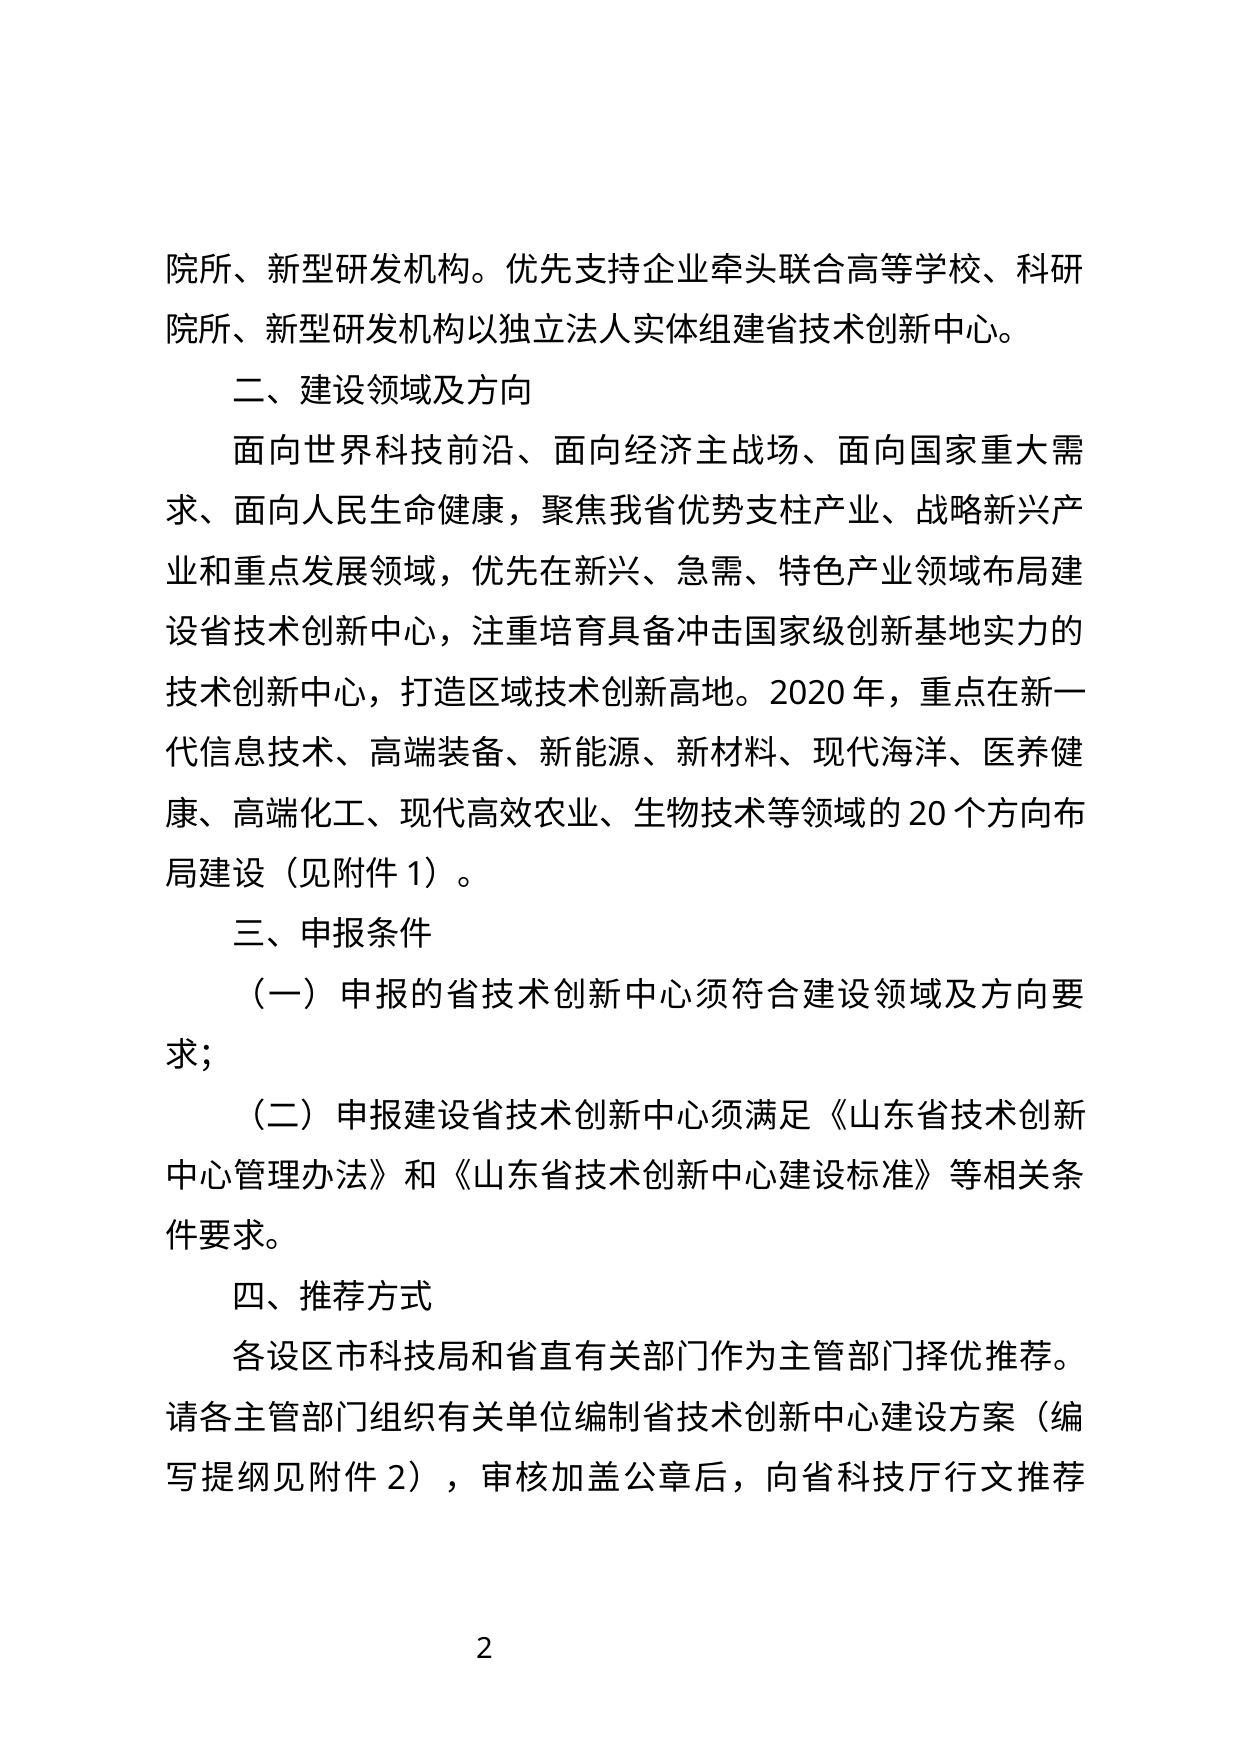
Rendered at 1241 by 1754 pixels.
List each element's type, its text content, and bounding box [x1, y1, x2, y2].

text 四、推荐方式 [165, 1260, 1087, 1320]
text 三、申报条件 [165, 897, 1087, 958]
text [165, 233, 1087, 354]
text （一）申报的省技术创新中心须符合建设领域及方向要求； [165, 958, 1087, 1079]
text 面向世界科技前沿、面向经济主战场、面向国家重大需求、面向人民生命健康，聚焦我省优势支柱产业、战略新兴产业和重点发展领域，优先在新兴、急需、特色产业领域布局建设省技术创新中心，注重培育具备冲击国家级创新基地实力的技术创新中心，打造区域技术创新高地。2020年，重点在新一代信息技术、高端装备、新能源、新材料、现代海洋、医养健康、高端化工、现代高效农业、生物技术等领域的20个方向布局建设（见附件1）。 [165, 414, 1087, 897]
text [165, 1320, 1087, 1502]
text （二）申报建设省技术创新中心须满足《山东省技术创新中心管理办法》和《山东省技术创新中心建设标准》等相关条件要求。 [165, 1079, 1087, 1260]
text 二、建设领域及方向 [165, 354, 1087, 414]
